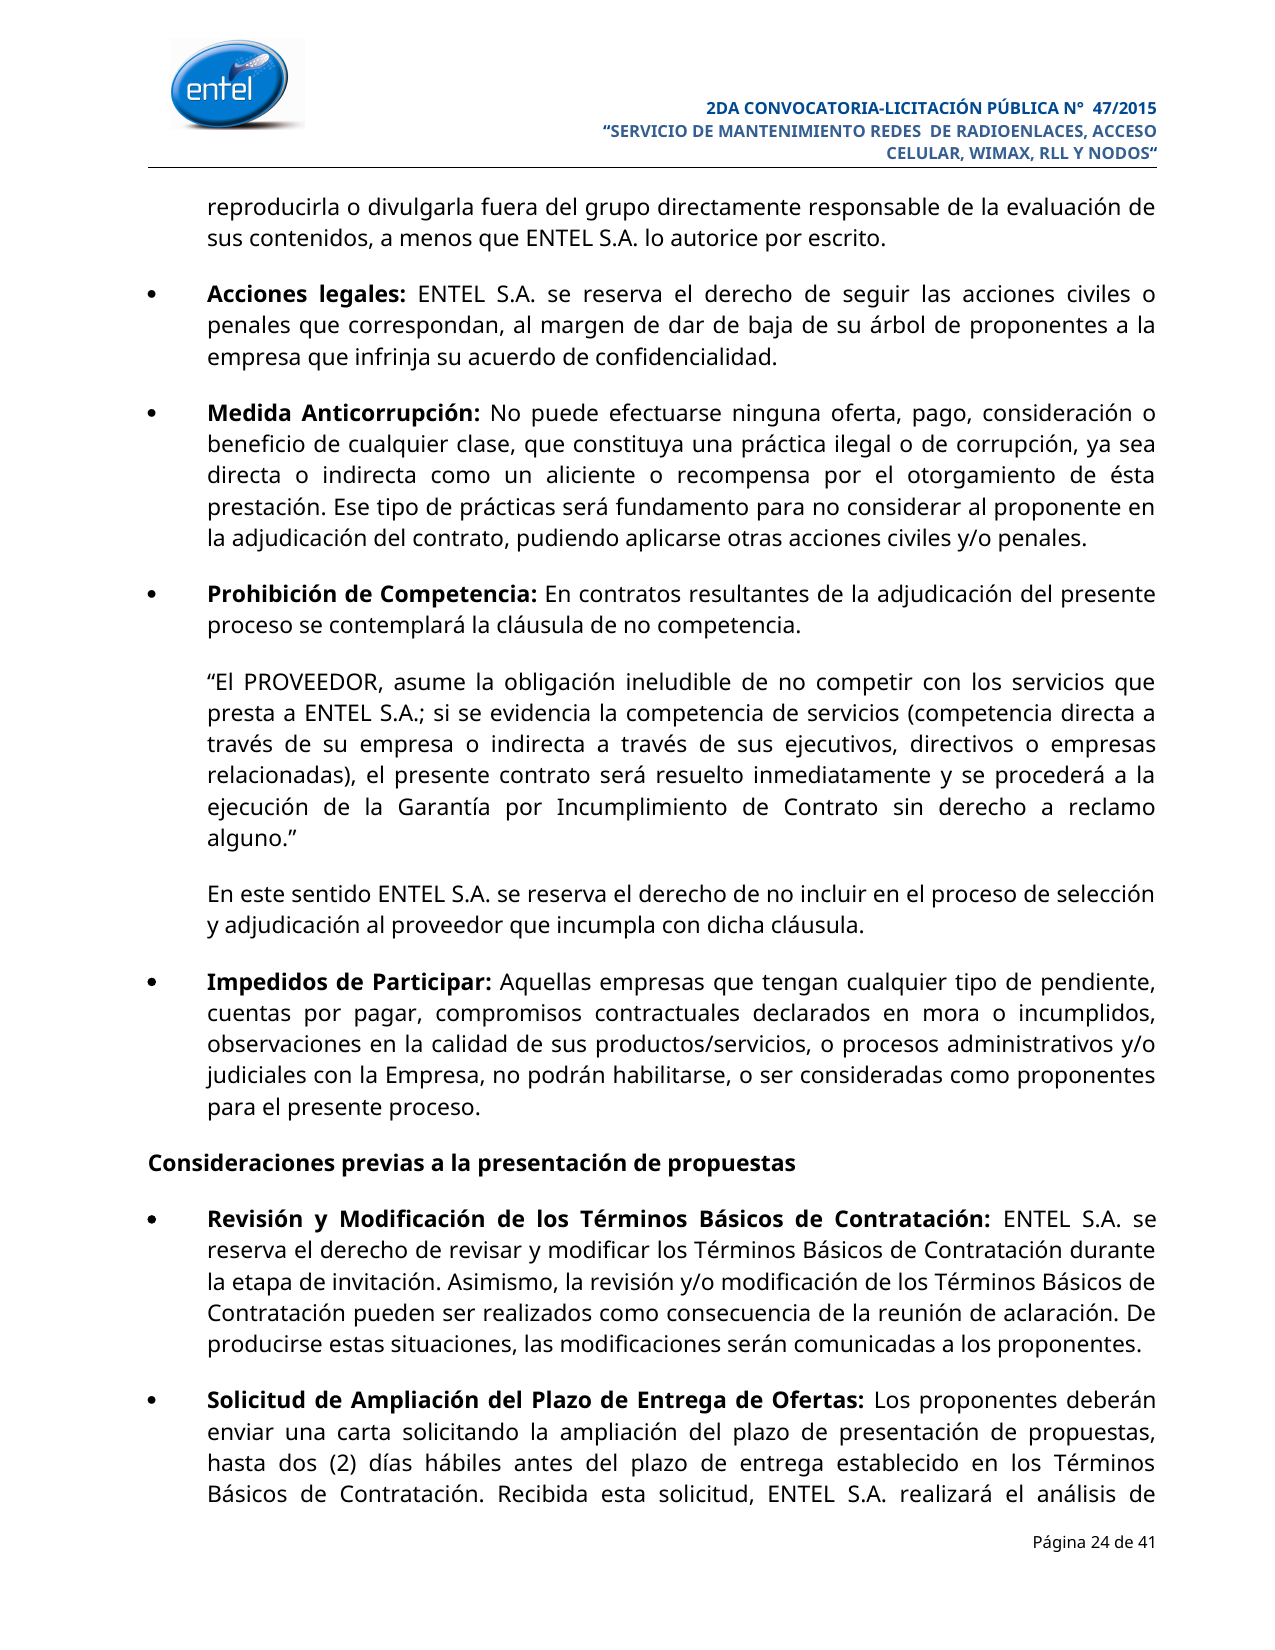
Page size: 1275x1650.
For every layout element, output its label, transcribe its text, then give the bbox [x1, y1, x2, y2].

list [148, 191, 1157, 253]
picture [170, 38, 305, 130]
text En este sentido ENTEL S.A. se reserva el derecho de no incluir en el proceso de selección y adjudicación al proveedor que incumpla con dicha cláusula. [207, 878, 1157, 941]
text Consideraciones previas a la presentación de propuestas [148, 1147, 1157, 1178]
list Medida Anticorrupción: No puede efectuarse ninguna oferta, pago, consideración o beneficio de cualquier clase, que constituya una práctica ilegal o de corrupción, ya sea directa o indirecta como un aliciente o recompensa por el otorgamiento de ésta prestación. Ese tipo de prácticas será fundamento para no considerar al proponente en la adjudicación del contrato, pudiendo aplicarse otras acciones civiles y/o penales. [148, 397, 1157, 553]
list Impedidos de Participar: Aquellas empresas que tengan cualquier tipo de pendiente, cuentas por pagar, compromisos contractuales declarados en mora o incumplidos, observaciones en la calidad de sus productos/servicios, o procesos administrativos y/o judiciales con la Empresa, no podrán habilitarse, o ser consideradas como proponentes para el presente proceso. [148, 966, 1157, 1122]
list Acciones legales: ENTEL S.A. se reserva el derecho de seguir las acciones civiles o penales que correspondan, al margen de dar de baja de su árbol de proponentes a la empresa que infrinja su acuerdo de confidencialidad. [148, 278, 1157, 372]
list Prohibición de Competencia: En contratos resultantes de la adjudicación del presente proceso se contemplará la cláusula de no competencia. [148, 578, 1157, 641]
list Revisión y Modificación de los Términos Básicos de Contratación: ENTEL S.A. se reserva el derecho de revisar y modificar los Términos Básicos de Contratación durante la etapa de invitación. Asimismo, la revisión y/o modificación de los Términos Básicos de Contratación pueden ser realizados como consecuencia de la reunión de aclaración. De producirse estas situaciones, las modificaciones serán comunicadas a los proponentes. [148, 1203, 1157, 1359]
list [148, 1384, 1157, 1509]
text “El PROVEEDOR, asume la obligación ineludible de no competir con los servicios que presta a ENTEL S.A.; si se evidencia la competencia de servicios (competencia directa a través de su empresa o indirecta a través de sus ejecutivos, directivos o empresas relacionadas), el presente contrato será resuelto inmediatamente y se procederá a la ejecución de la Garantía por Incumplimiento de Contrato sin derecho a reclamo alguno.” [207, 666, 1157, 853]
